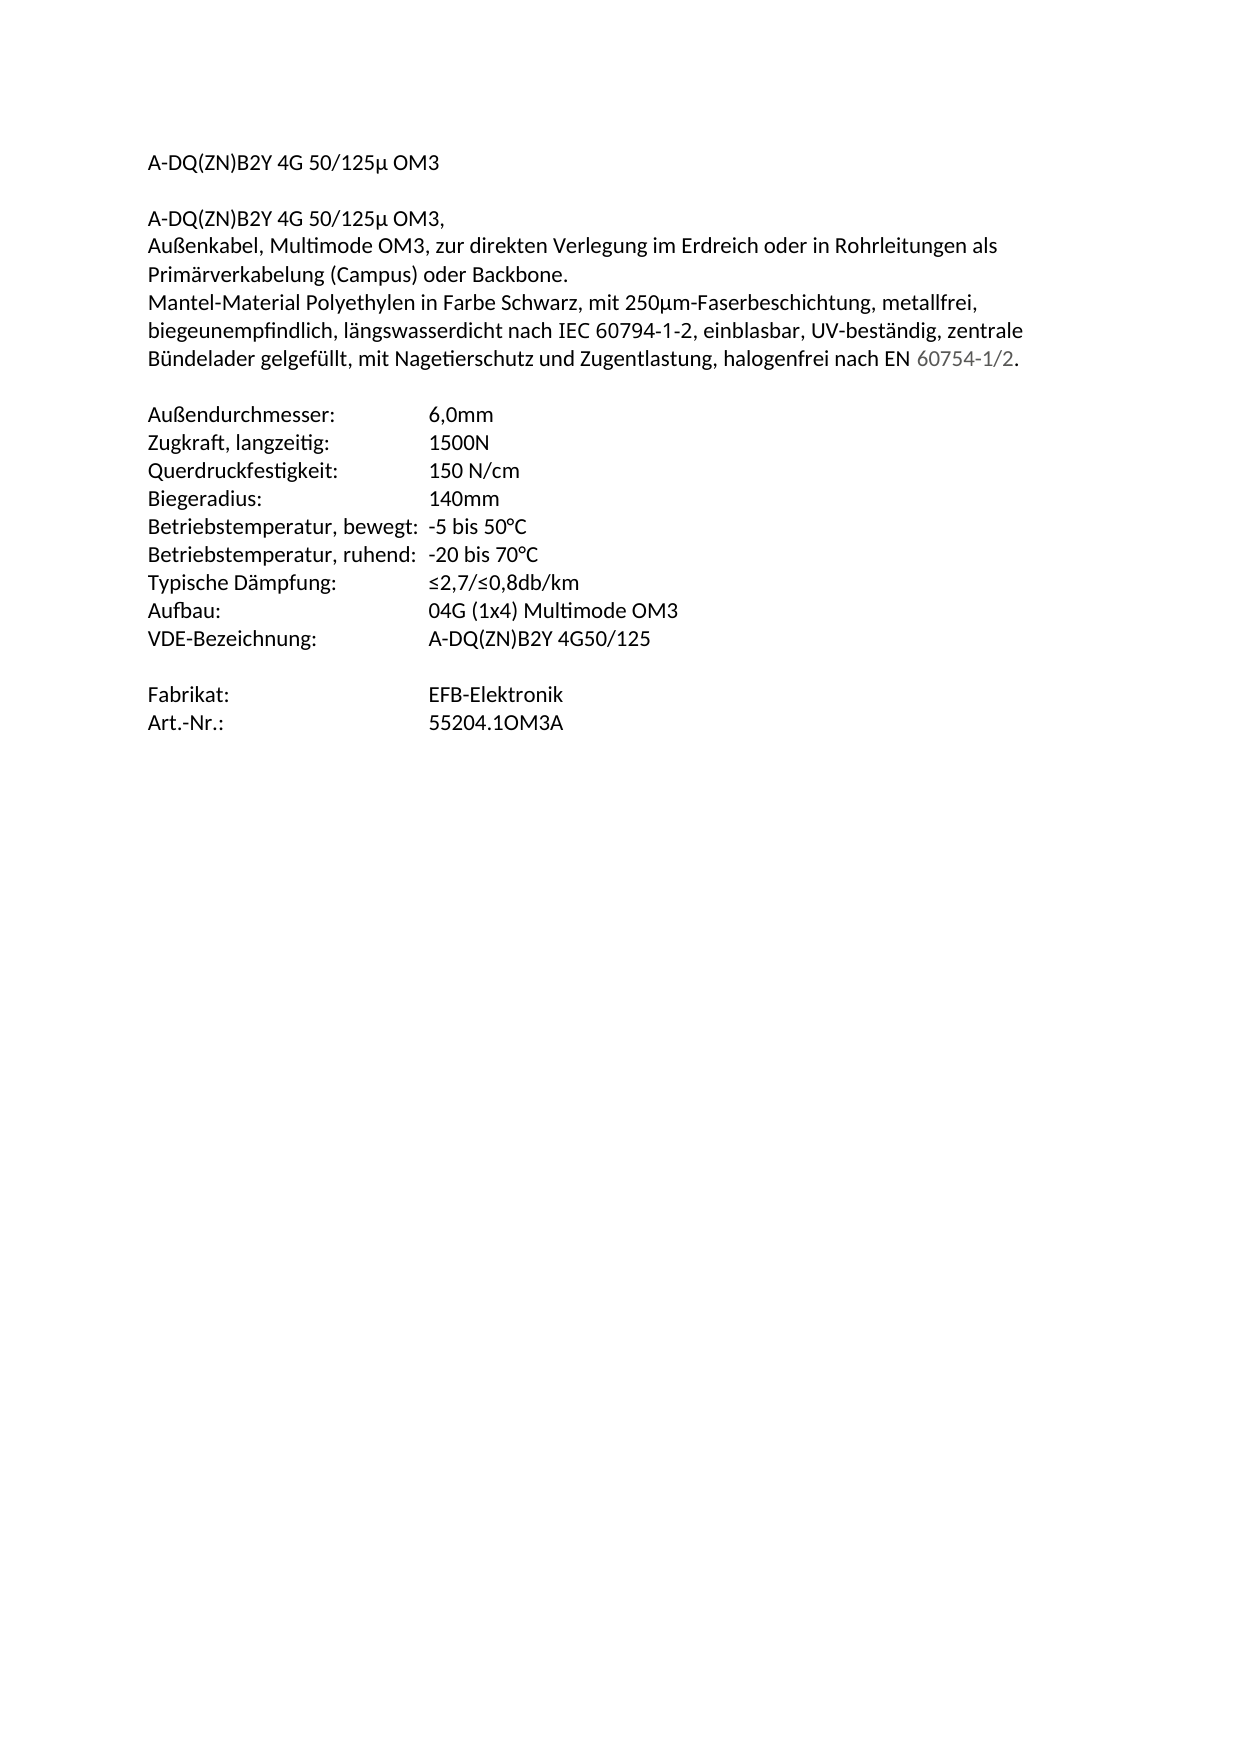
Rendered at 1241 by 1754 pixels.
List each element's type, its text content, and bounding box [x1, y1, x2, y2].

text Zugkraft, langzeitig: 1500N [148, 428, 1093, 456]
text A-DQ(ZN)B2Y 4G 50/125µ OM3, [148, 204, 1093, 232]
text Mantel-Material Polyethylen in Farbe Schwarz, mit 250μm-Faserbeschichtung, metallfrei, biegeunempfindlich, längswasserdicht nach IEC 60794-1-2, einblasbar, UV-beständig, zentrale Bündelader gelgefüllt, mit Nagetierschutz und Zugentlastung, halogenfrei nach EN 60754-1/2. [148, 288, 1093, 372]
text Fabrikat: EFB-Elektronik [148, 680, 1093, 708]
text Betriebstemperatur, bewegt: -5 bis 50°C [148, 512, 1093, 540]
text Art.-Nr.: 55204.1OM3A [148, 708, 1093, 736]
text Außendurchmesser: 6,0mm [148, 400, 1093, 428]
text VDE-Bezeichnung: A-DQ(ZN)B2Y 4G50/125 [148, 624, 1093, 652]
text Betriebstemperatur, ruhend: -20 bis 70°C [148, 540, 1093, 568]
text Außenkabel, Multimode OM3, zur direkten Verlegung im Erdreich oder in Rohrleitungen als Primärverkabelung (Campus) oder Backbone. [148, 232, 1093, 288]
text Querdruckfestigkeit: 150 N/cm [148, 456, 1093, 484]
text Biegeradius: 140mm [148, 484, 1093, 512]
text A-DQ(ZN)B2Y 4G 50/125µ OM3 [148, 148, 1093, 176]
text Aufbau: 04G (1x4) Multimode OM3 [148, 596, 1093, 624]
text Typische Dämpfung: ≤2,7/≤0,8db/km [148, 568, 1093, 596]
